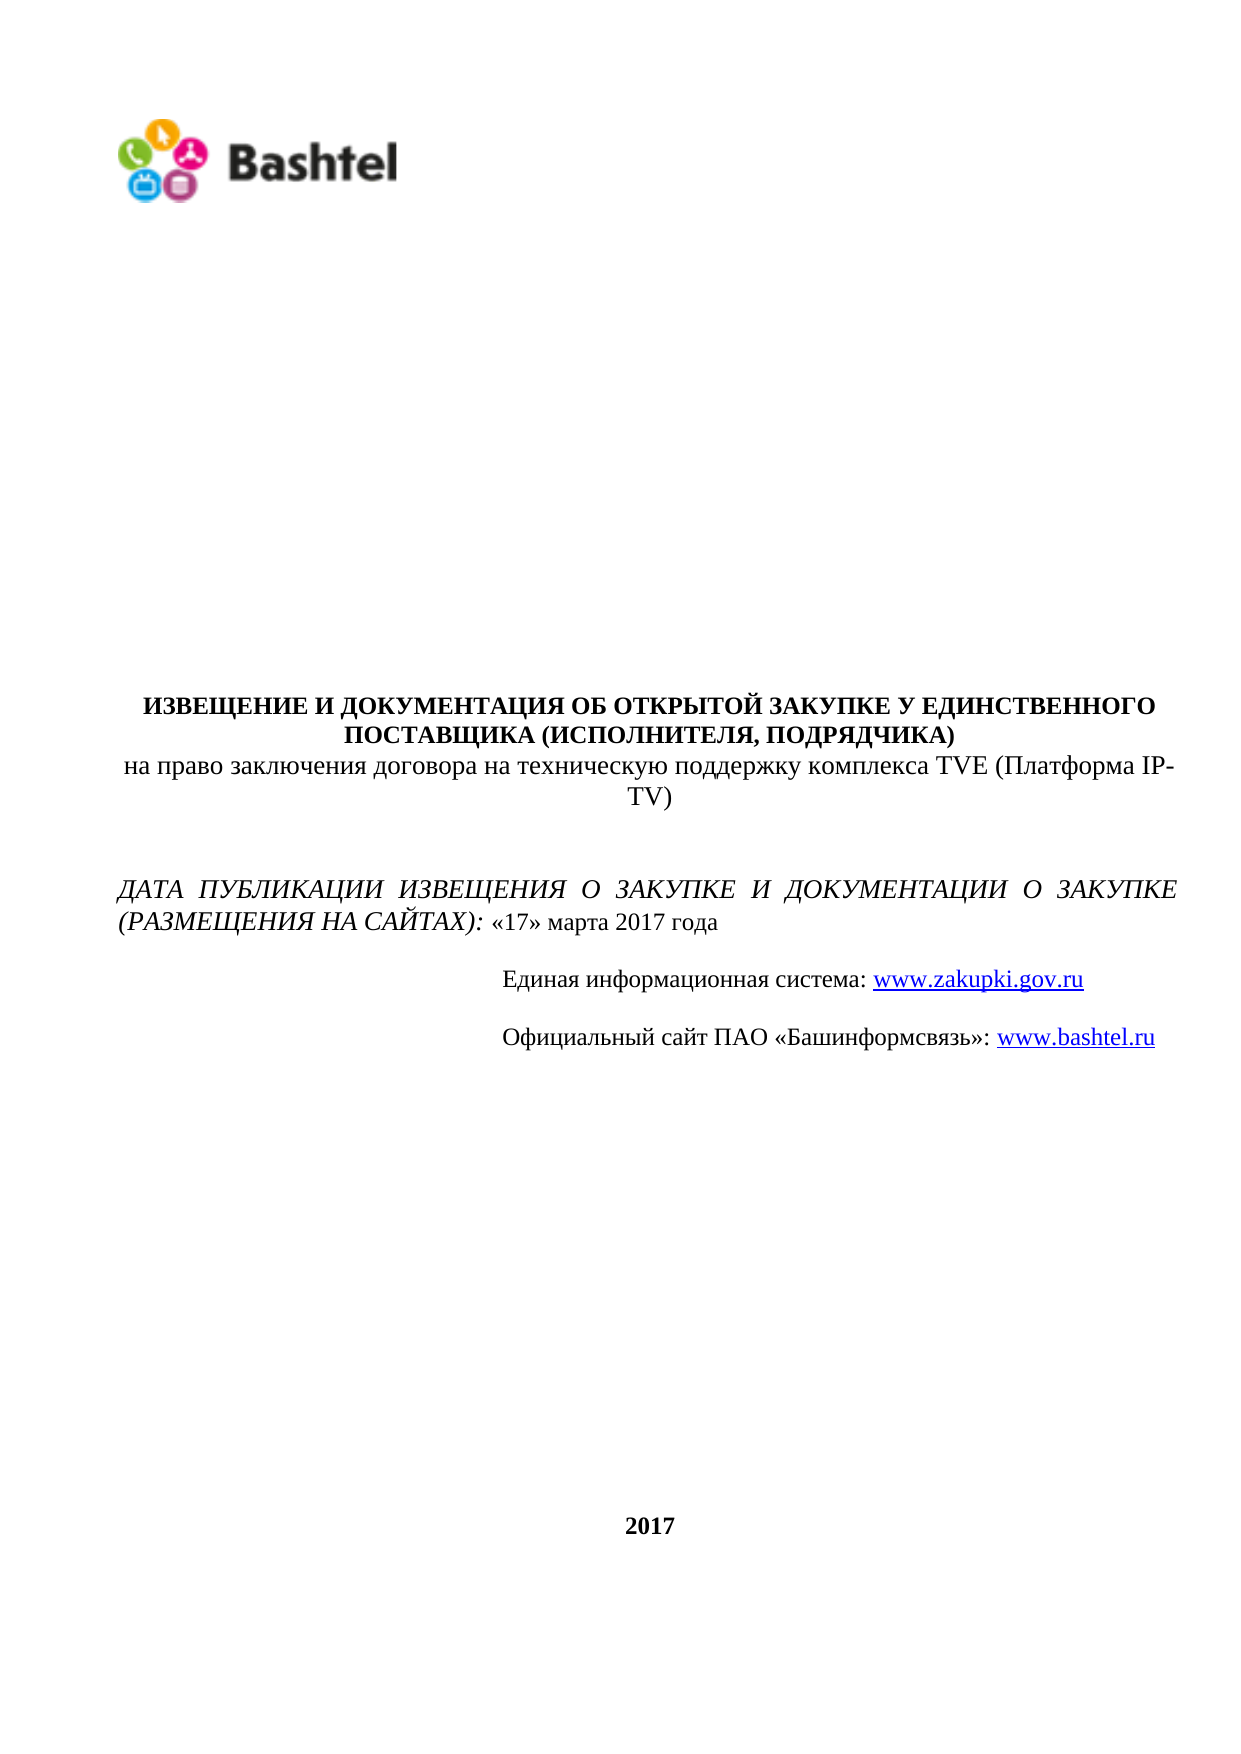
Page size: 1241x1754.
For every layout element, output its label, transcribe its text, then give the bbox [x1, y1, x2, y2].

text Единая информационная система: www.zakupki.gov.ru [502, 964, 1181, 993]
text ИЗВЕЩЕНИЕ И ДОКУМЕНТАЦИЯ ОБ ОТКРЫТОЙ ЗАКУПКЕ У ЕДИНСТВЕННОГО ПОСТАВЩИКА (ИСПОЛНИТЕЛЯ, ПОДРЯДЧИКА) [118, 691, 1181, 749]
text Официальный сайт ПАО «Башинформсвязь»: www.bashtel.ru [502, 1022, 1181, 1051]
picture [118, 119, 397, 203]
text 2017 [118, 1511, 1181, 1539]
text на право заключения договора на техническую поддержку комплекса TVE (Платформа IP-TV) [118, 749, 1181, 811]
text ДАТА ПУБЛИКАЦИИ ИЗВЕЩЕНИЯ О ЗАКУПКЕ И ДОКУМЕНТАЦИИ О ЗАКУПКЕ (РАЗМЕЩЕНИЯ НА САЙТАХ): «17» марта 2017 года [118, 873, 1181, 936]
